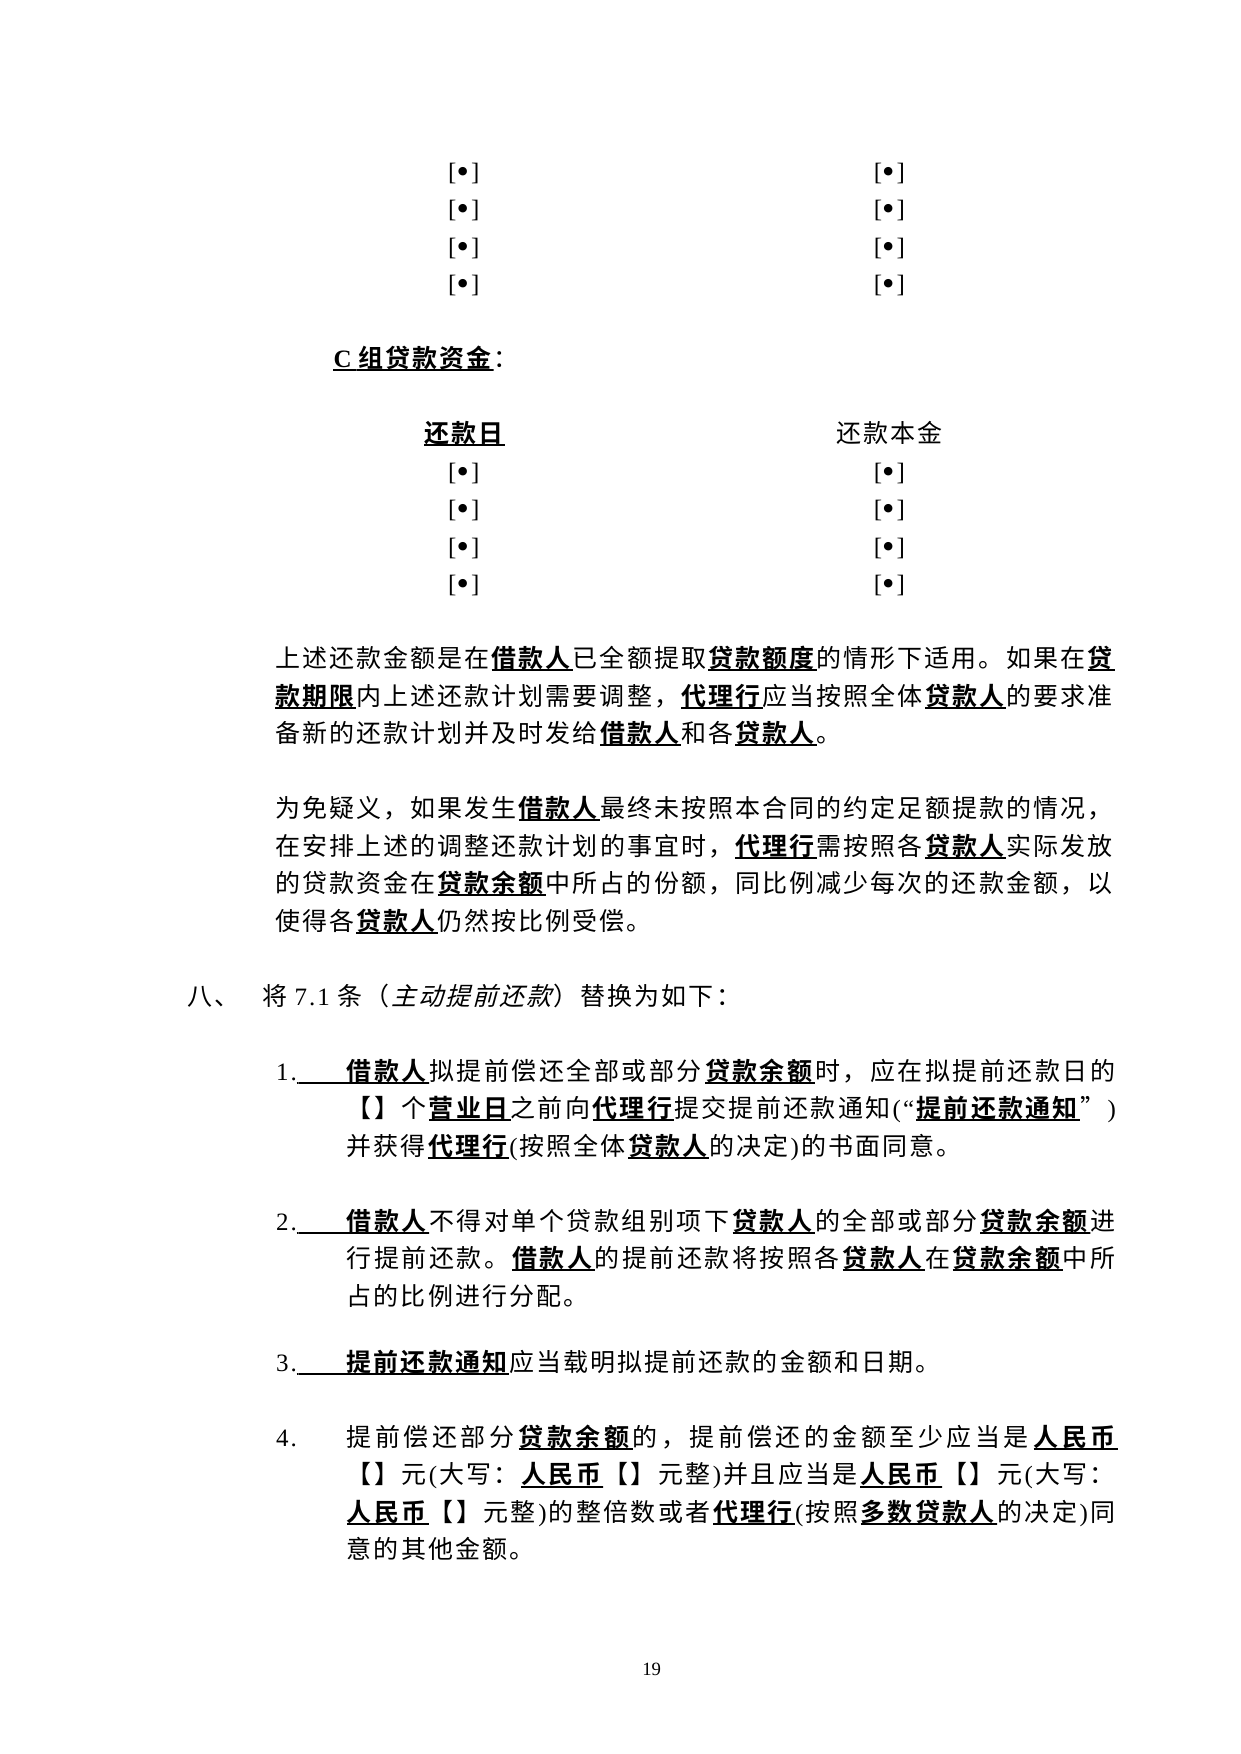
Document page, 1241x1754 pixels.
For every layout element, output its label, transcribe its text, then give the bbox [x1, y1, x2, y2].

list 提前偿还部分贷款余额的，提前偿还的金额至少应当是人民币【】元(大写：人民币【】元整)并且应当是人民币【】元(大写：人民币【】元整)的整倍数或者代理行(按照多数贷款人的决定)同意的其他金额。 [276, 1416, 1116, 1566]
table_cell [] [276, 450, 651, 487]
table_header 还款本金 [651, 413, 1127, 450]
table_cell [] [651, 450, 1127, 487]
table_cell [] [276, 488, 651, 525]
list 将7.1条（主动提前还款）替换为如下： [187, 975, 1116, 1012]
table_cell [] [276, 150, 651, 187]
table_cell [] [276, 525, 651, 562]
table_cell [] [276, 225, 651, 262]
table_cell [] [651, 263, 1127, 300]
table_cell [] [651, 188, 1127, 225]
text 上述还款金额是在借款人已全额提取贷款额度的情形下适用。如果在贷款期限内上述还款计划需要调整，代理行应当按照全体贷款人的要求准备新的还款计划并及时发给借款人和各贷款人。 [275, 637, 1116, 750]
text 为免疑义，如果发生借款人最终未按照本合同的约定足额提款的情况，在安排上述的调整还款计划的事宜时，代理行需按照各贷款人实际发放的贷款资金在贷款余额中所占的份额，同比例减少每次的还款金额，以使得各贷款人仍然按比例受偿。 [275, 787, 1116, 937]
table_cell [] [276, 563, 651, 600]
list 借款人拟提前偿还全部或部分贷款余额时，应在拟提前还款日的【】个营业日之前向代理行提交提前还款通知(“提前还款通知”)并获得代理行(按照全体贷款人的决定)的书面同意。 [276, 1050, 1116, 1162]
table_cell [] [276, 263, 651, 300]
text C组贷款资金： [275, 337, 1116, 375]
table_cell [] [651, 150, 1127, 187]
table_header 还款日 [276, 413, 651, 450]
list 提前还款通知应当载明拟提前还款的金额和日期。 [276, 1341, 1116, 1379]
table_cell [] [651, 225, 1127, 262]
table_cell [] [651, 488, 1127, 525]
table_cell [] [276, 188, 651, 225]
table_cell [] [651, 563, 1127, 600]
table_cell [] [651, 525, 1127, 562]
list 借款人不得对单个贷款组别项下贷款人的全部或部分贷款余额进行提前还款。借款人的提前还款将按照各贷款人在贷款余额中所占的比例进行分配。 [276, 1200, 1116, 1312]
